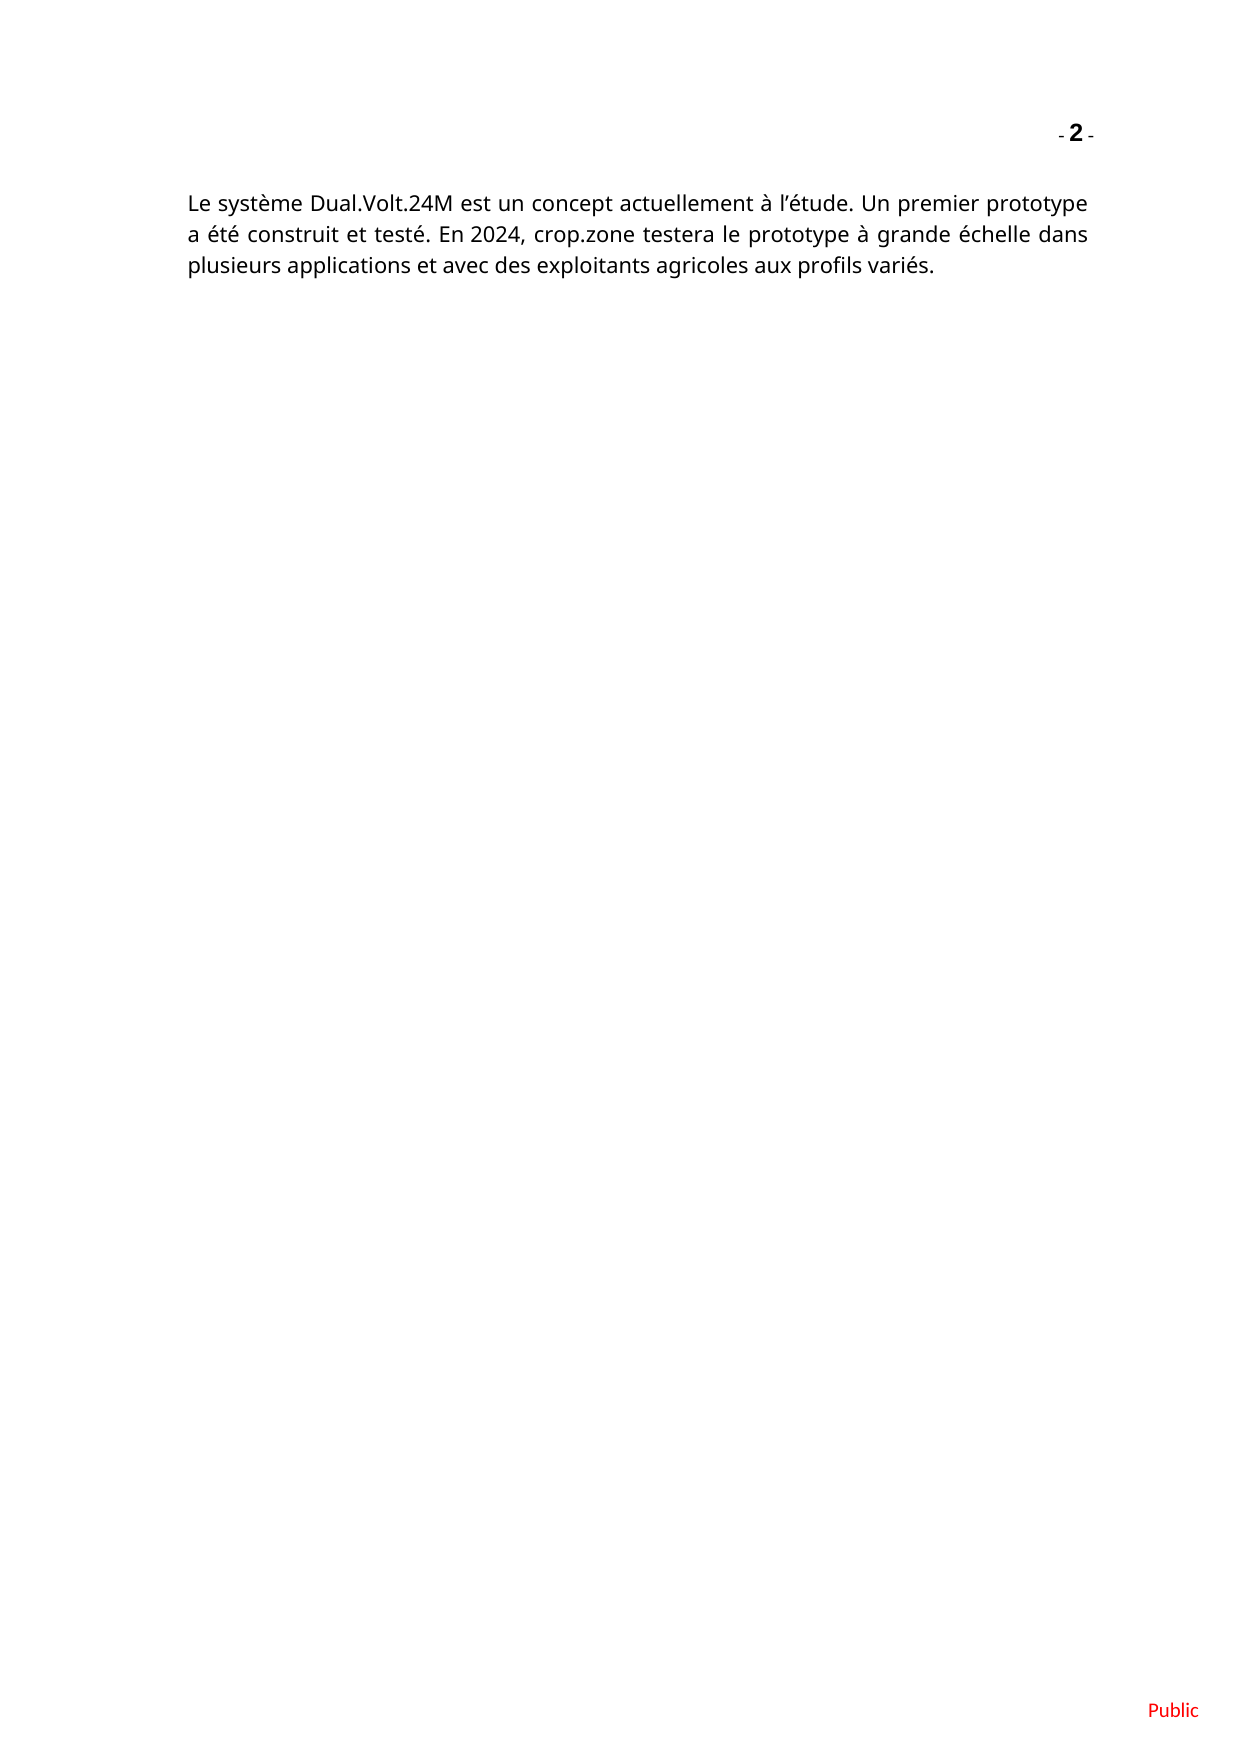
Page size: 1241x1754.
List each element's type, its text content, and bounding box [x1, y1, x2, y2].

text Le système Dual.Volt.24M est un concept actuellement à l’étude. Un premier prototype a été construit et testé. En 2024, crop.zone testera le prototype à grande échelle dans plusieurs applications et avec des exploitants agricoles aux profils variés. [187, 249, 1088, 280]
